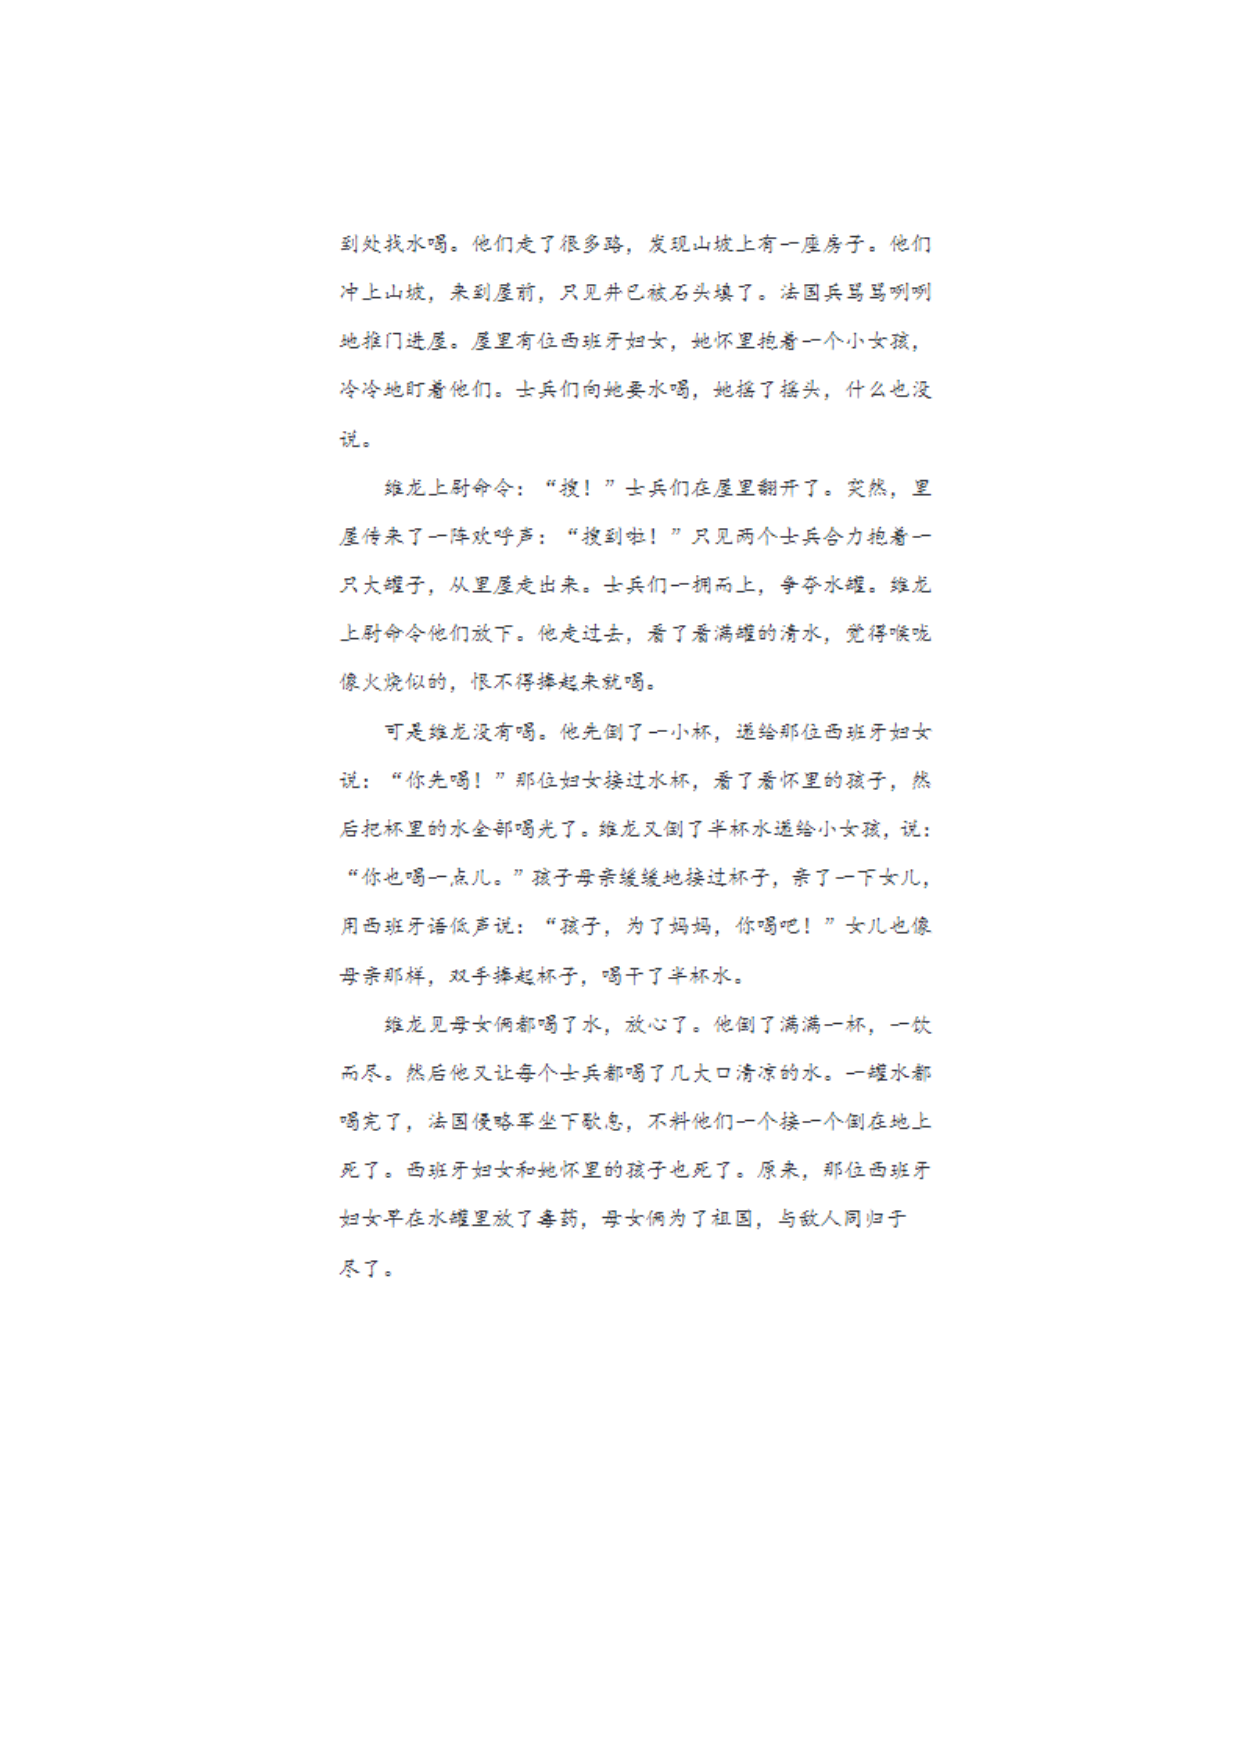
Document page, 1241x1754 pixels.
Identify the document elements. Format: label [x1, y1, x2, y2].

picture [243, 162, 997, 1364]
